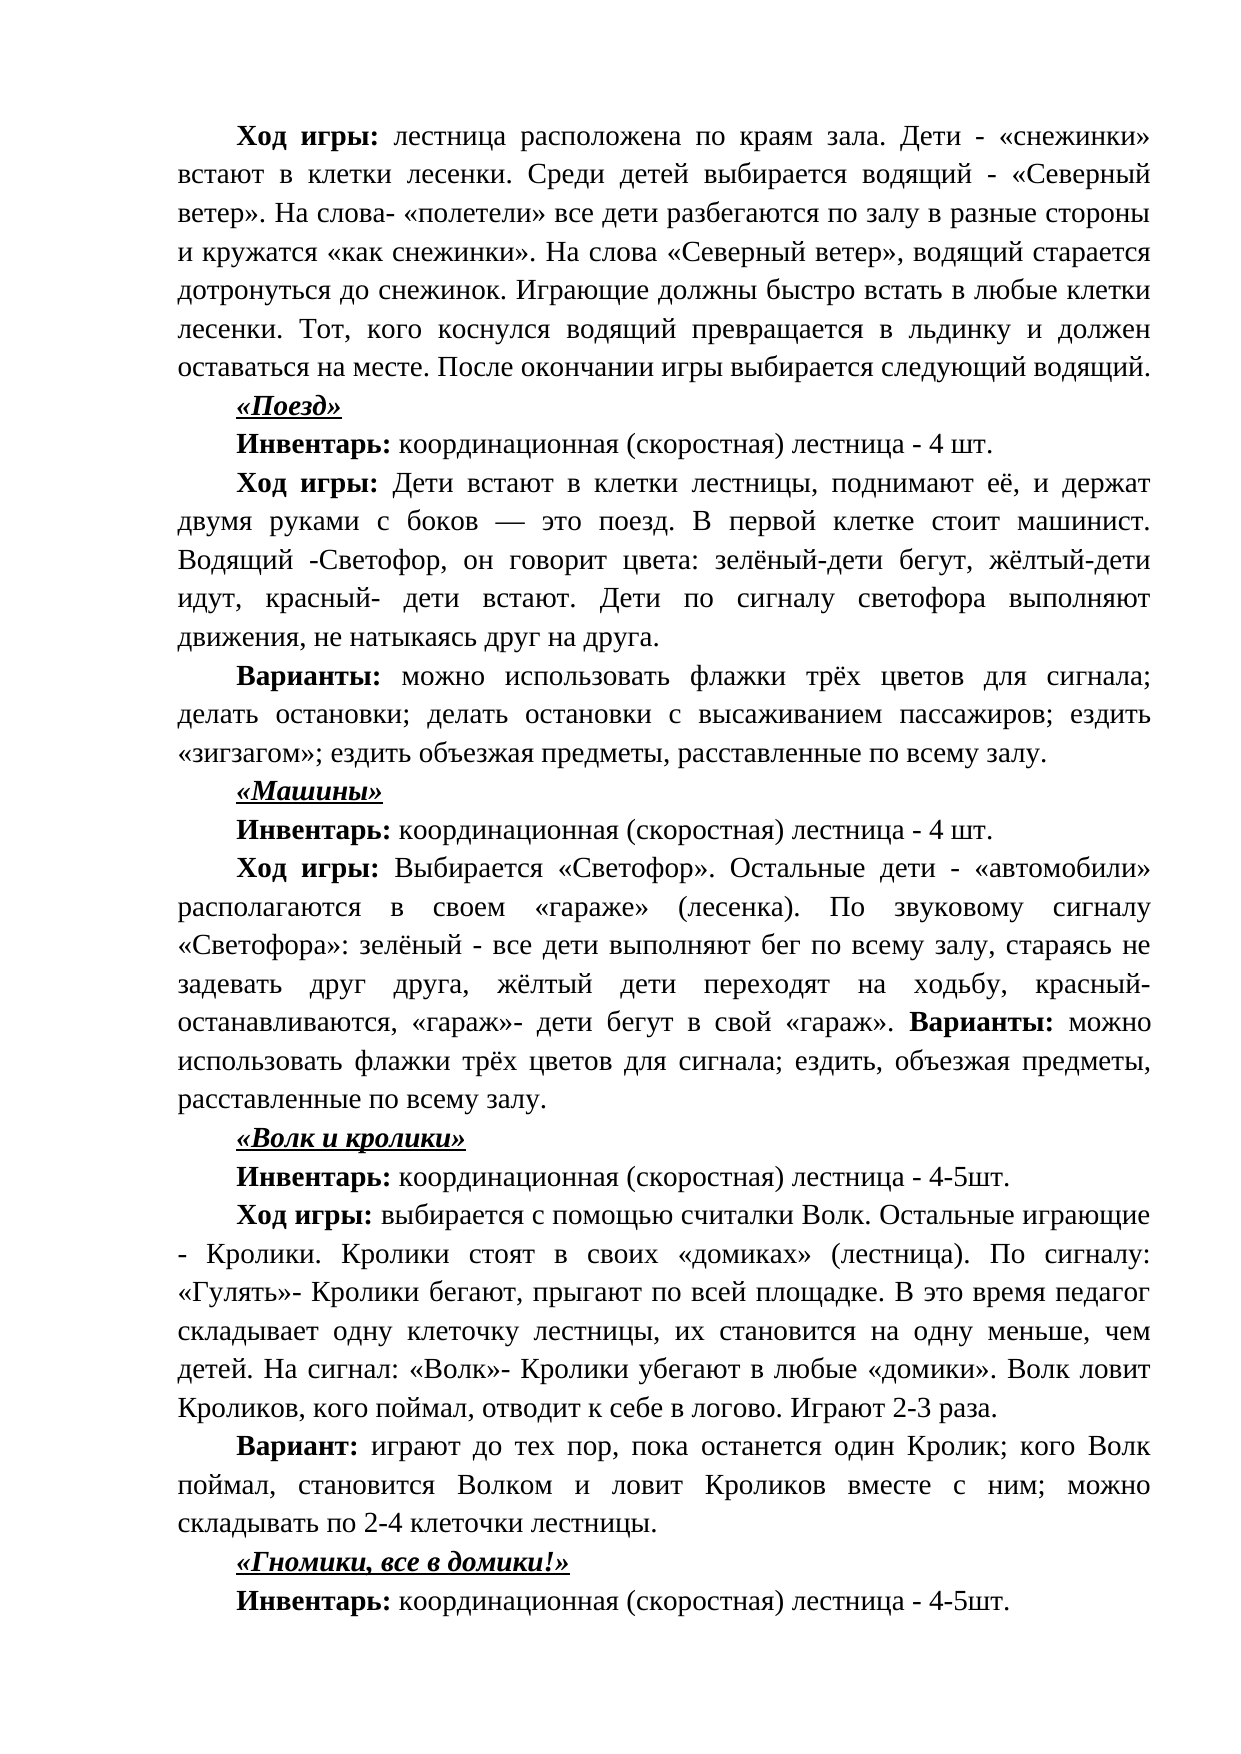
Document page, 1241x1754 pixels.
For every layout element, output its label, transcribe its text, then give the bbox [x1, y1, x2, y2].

text «Поезд» [177, 388, 1152, 421]
text Вариант: играют до тех пор, пока останется один Кролик; кого Волк поймал, становится Волком и ловит Кроликов вместе с ним; можно складывать по 2-4 клеточки лестницы. [177, 1428, 1152, 1539]
text Инвентарь: координационная (скоростная) лестница - 4 шт. [177, 812, 1152, 845]
text «Гномики, все в домики!» [177, 1544, 1152, 1578]
text Инвентарь: координационная (скоростная) лестница - 4 шт. [177, 426, 1152, 460]
text Варианты: можно использовать флажки трёх цветов для сигнала; делать остановки; делать остановки с высаживанием пассажиров; ездить «зигзагом»; ездить объезжая предметы, расставленные по всему залу. [177, 658, 1152, 768]
text «Волк и кролики» [177, 1120, 1152, 1154]
text Ход игры: лестница расположена по краям зала. Дети - «снежинки» встают в клетки лесенки. Среди детей выбирается водящий - «Северный ветер». На слова- «полетели» все дети разбегаются по залу в разные стороны и кружатся «как снежинки». На слова «Северный ветер», водящий старается дотронуться до снежинок. Играющие должны быстро встать в любые клетки лесенки. Тот, кого коснулся водящий превращается в льдинку и должен оставаться на месте. После окончании игры выбирается следующий водящий. [177, 118, 1152, 383]
text «Машины» [177, 773, 1152, 807]
text Ход игры: Выбирается «Светофор». Остальные дети - «автомобили» располагаются в своем «гараже» (лесенка). По звуковому сигналу «Светофора»: зелёный - все дети выполняют бег по всему залу, стараясь не задевать друг друга, жёлтый дети переходят на ходьбу, красный- останавливаются, «гараж»- дети бегут в свой «гараж». Варианты: можно использовать флажки трёх цветов для сигнала; ездить, объезжая предметы, расставленные по всему залу. [177, 850, 1152, 1115]
text Инвентарь: координационная (скоростная) лестница - 4-5шт. [177, 1583, 1152, 1616]
text Ход игры: выбирается с помощью считалки Волк. Остальные играющие - Кролики. Кролики стоят в своих «домиках» (лестница). По сигналу: «Гулять»- Кролики бегают, прыгают по всей площадке. В это время педагог складывает одну клеточку лестницы, их становится на одну меньше, чем детей. На сигнал: «Волк»- Кролики убегают в любые «домики». Волк ловит Кроликов, кого поймал, отводит к себе в логово. Играют 2-3 раза. [177, 1197, 1152, 1423]
text Ход игры: Дети встают в клетки лестницы, поднимают её, и держат двумя руками с боков — это поезд. В первой клетке стоит машинист. Водящий -Светофор, он говорит цвета: зелёный-дети бегут, жёлтый-дети идут, красный- дети встают. Дети по сигналу светофора выполняют движения, не натыкаясь друг на друга. [177, 465, 1152, 653]
text Инвентарь: координационная (скоростная) лестница - 4-5шт. [177, 1159, 1152, 1192]
